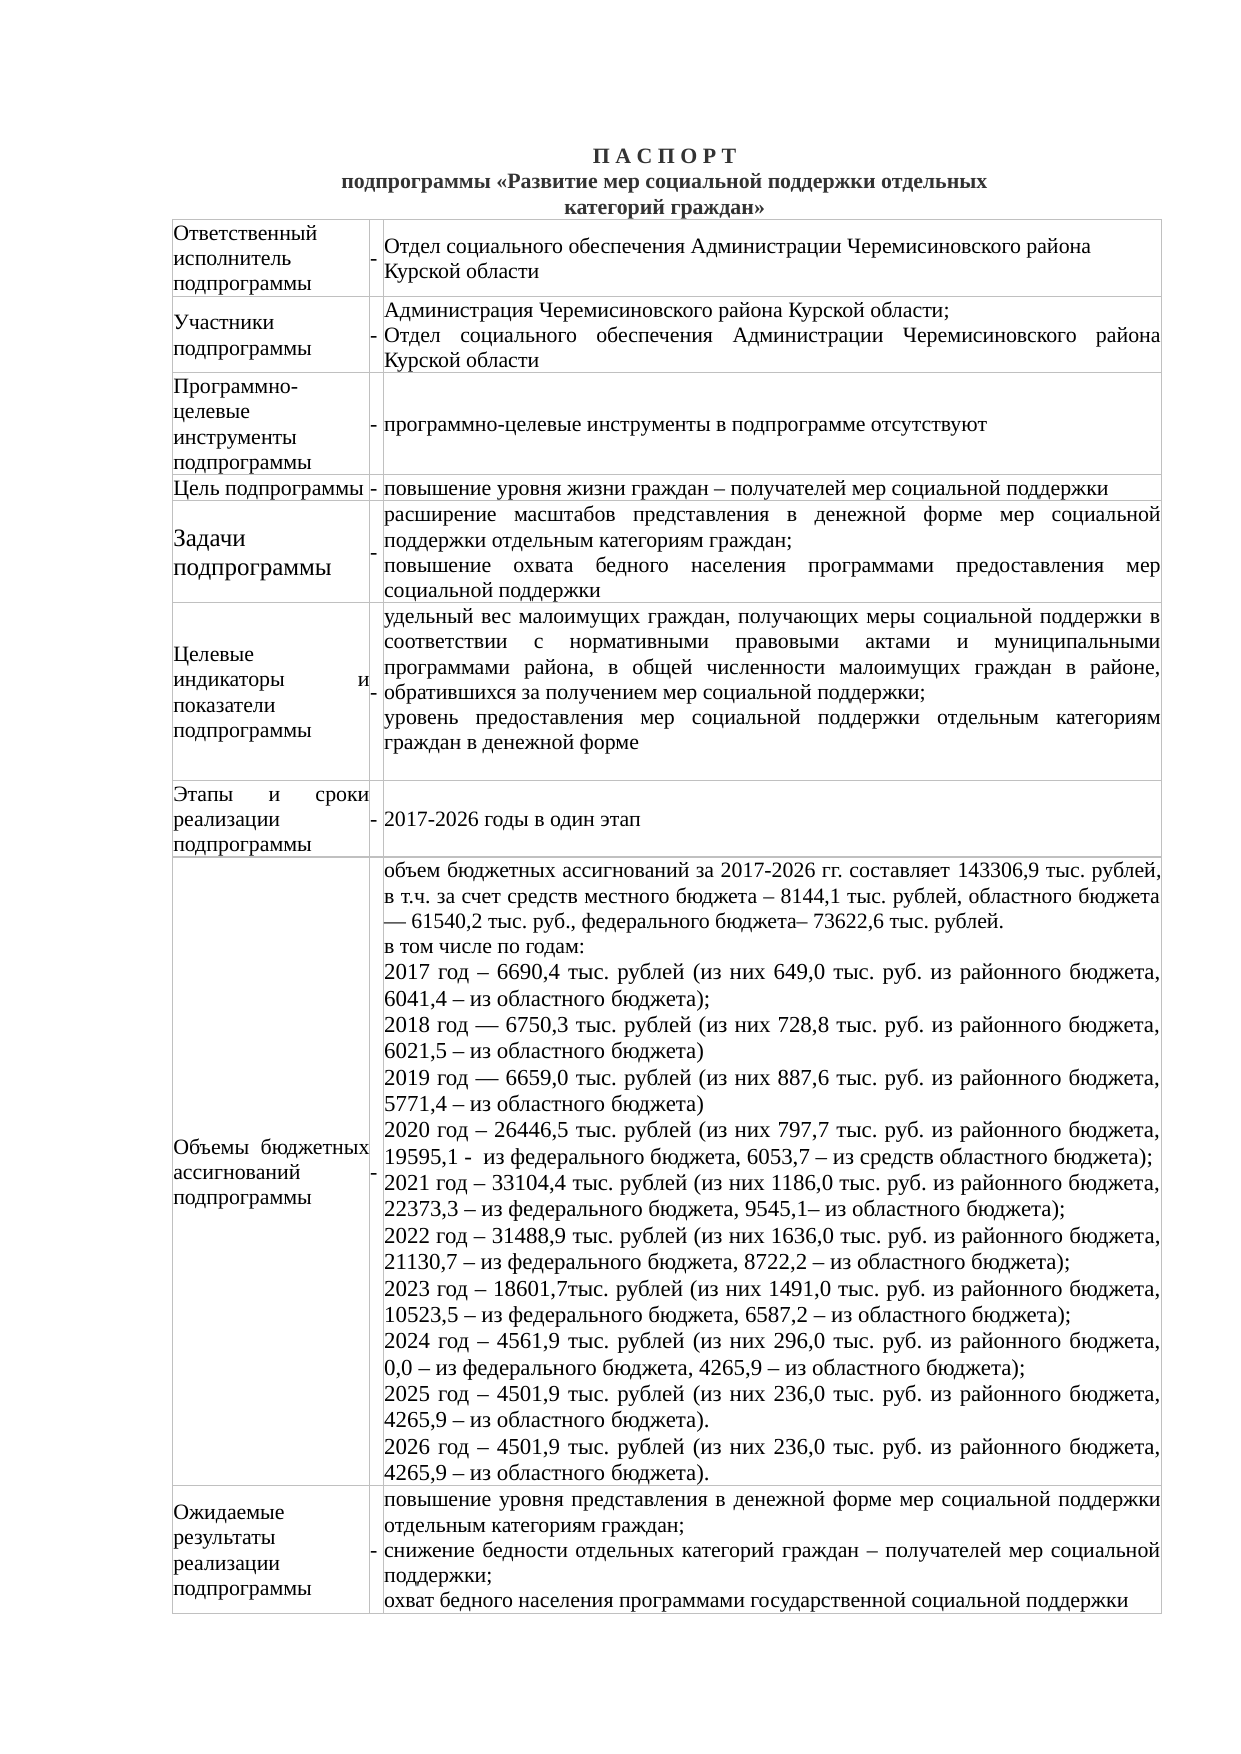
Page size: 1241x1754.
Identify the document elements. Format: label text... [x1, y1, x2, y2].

table_cell удельный вес малоимущих граждан, получающих меры социальной поддержки в соответствии с нормативными правовыми актами и муниципальными программами района, в общей численности малоимущих граждан в районе, обратившихся за получением мер социальной поддержки; уровень предоставления мер социальной поддержки отдельным категориям граждан в денежной форме [384, 603, 1161, 780]
text П А С П О Р Т [177, 143, 1152, 168]
table_cell Цель подпрограммы [173, 475, 369, 500]
table_cell Объемы бюджетных ассигнований подпрограммы [173, 858, 369, 1485]
table_cell - [370, 1486, 383, 1612]
table_cell - [370, 858, 383, 1485]
table_cell Ожидаемые результаты реализации подпрограммы [173, 1486, 369, 1612]
table_cell повышение уровня представления в денежной форме мер социальной поддержки отдельным категориям граждан; снижение бедности отдельных категорий граждан – получателей мер социальной поддержки; охват бедного населения программами государственной социальной поддержки [384, 1486, 1161, 1612]
table_cell расширение масштабов представления в денежной форме мер социальной поддержки отдельным категориям граждан; повышение охвата бедного населения программами предоставления мер социальной поддержки [384, 501, 1161, 602]
table_cell повышение уровня жизни граждан – получателей мер социальной поддержки [384, 475, 1161, 500]
table_cell - [370, 781, 383, 856]
table_cell Этапы и сроки реализации подпрограммы [173, 781, 369, 856]
text категорий граждан» [177, 194, 1152, 219]
table_cell - [370, 501, 383, 602]
table_cell объем бюджетных ассигнований за 2017-2026 гг. составляет 143306,9 тыс. рублей, в т.ч. за счет средств местного бюджета – 8144,1 тыс. рублей, областного бюджета — 61540,2 тыс. руб., федерального бюджета– 73622,6 тыс. рублей. в том числе по годам: 2017 год – 6690,4 тыс. рублей (из них 649,0 тыс. руб. из районного бюджета, 6041,4 – из областного бюджета); 2018 год — 6750,3 тыс. рублей (из них 728,8 тыс. руб. из районного бюджета, 6021,5 – из областного бюджета) 2019 год — 6659,0 тыс. рублей (из них 887,6 тыс. руб. из районного бюджета, 5771,4 – из областного бюджета) 2020 год – 26446,5 тыс. рублей (из них 797,7 тыс. руб. из районного бюджета, 19595,1 - из федерального бюджета, 6053,7 – из средств областного бюджета); 2021 год – 33104,4 тыс. рублей (из них 1186,0 тыс. руб. из районного бюджета, 22373,3 – из федерального бюджета, 9545,1– из областного бюджета); 2022 год – 31488,9 тыс. рублей (из них 1636,0 тыс. руб. из районного бюджета, 21130,7 – из федерального бюджета, 8722,2 – из областного бюджета); 2023 год – 18601,7тыс. рублей (из них 1491,0 тыс. руб. из районного бюджета, 10523,5 – из федерального бюджета, 6587,2 – из областного бюджета); 2024 год – 4561,9 тыс. рублей (из них 296,0 тыс. руб. из районного бюджета, 0,0 – из федерального бюджета, 4265,9 – из областного бюджета); 2025 год – 4501,9 тыс. рублей (из них 236,0 тыс. руб. из районного бюджета, 4265,9 – из областного бюджета). 2026 год – 4501,9 тыс. рублей (из них 236,0 тыс. руб. из районного бюджета, 4265,9 – из областного бюджета). [384, 858, 1161, 1485]
table_cell Целевые индикаторы и показатели подпрограммы [173, 603, 369, 780]
table_cell - [370, 603, 383, 780]
table_header - [370, 220, 383, 296]
table_cell Задачи подпрограммы [173, 501, 369, 602]
text подпрограммы «Развитие мер социальной поддержки отдельных [177, 168, 1152, 194]
table_header Ответственный исполнитель подпрограммы [173, 220, 369, 296]
table_cell - [370, 297, 383, 372]
table_cell 2017-2026 годы в один этап [384, 781, 1161, 856]
table_cell Администрация Черемисиновского района Курской области; Отдел социального обеспечения Администрации Черемисиновского района Курской области [384, 297, 1161, 372]
table_cell Участники подпрограммы [173, 297, 369, 372]
table_header Отдел социального обеспечения Администрации Черемисиновского района Курской области [384, 220, 1161, 296]
table_cell - [370, 475, 383, 500]
table_cell Программно-целевые инструменты подпрограммы [173, 373, 369, 474]
table_cell программно-целевые инструменты в подпрограмме отсутствуют [384, 373, 1161, 474]
table_cell - [370, 373, 383, 474]
